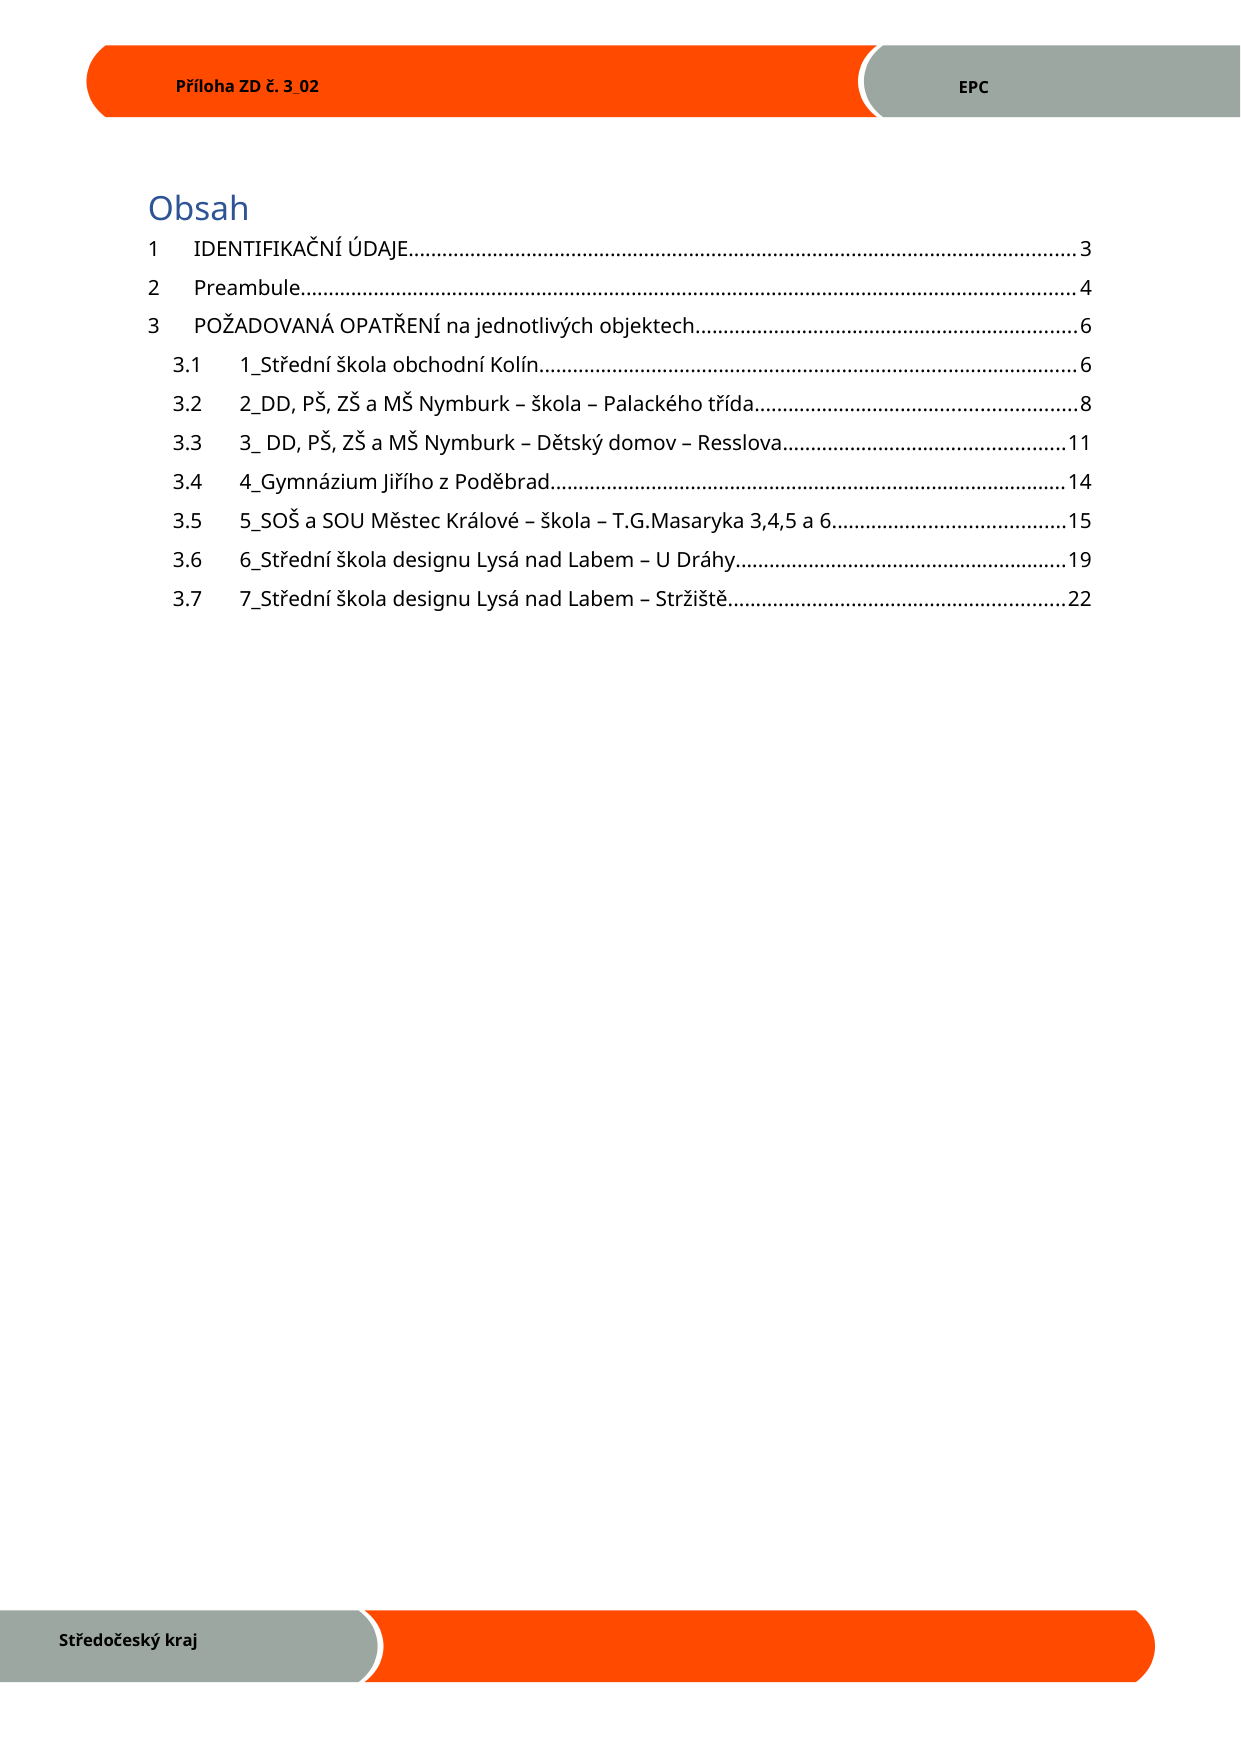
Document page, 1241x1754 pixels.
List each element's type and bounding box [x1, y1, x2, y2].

picture [4, 36, 1241, 126]
picture [0, 1601, 1237, 1691]
